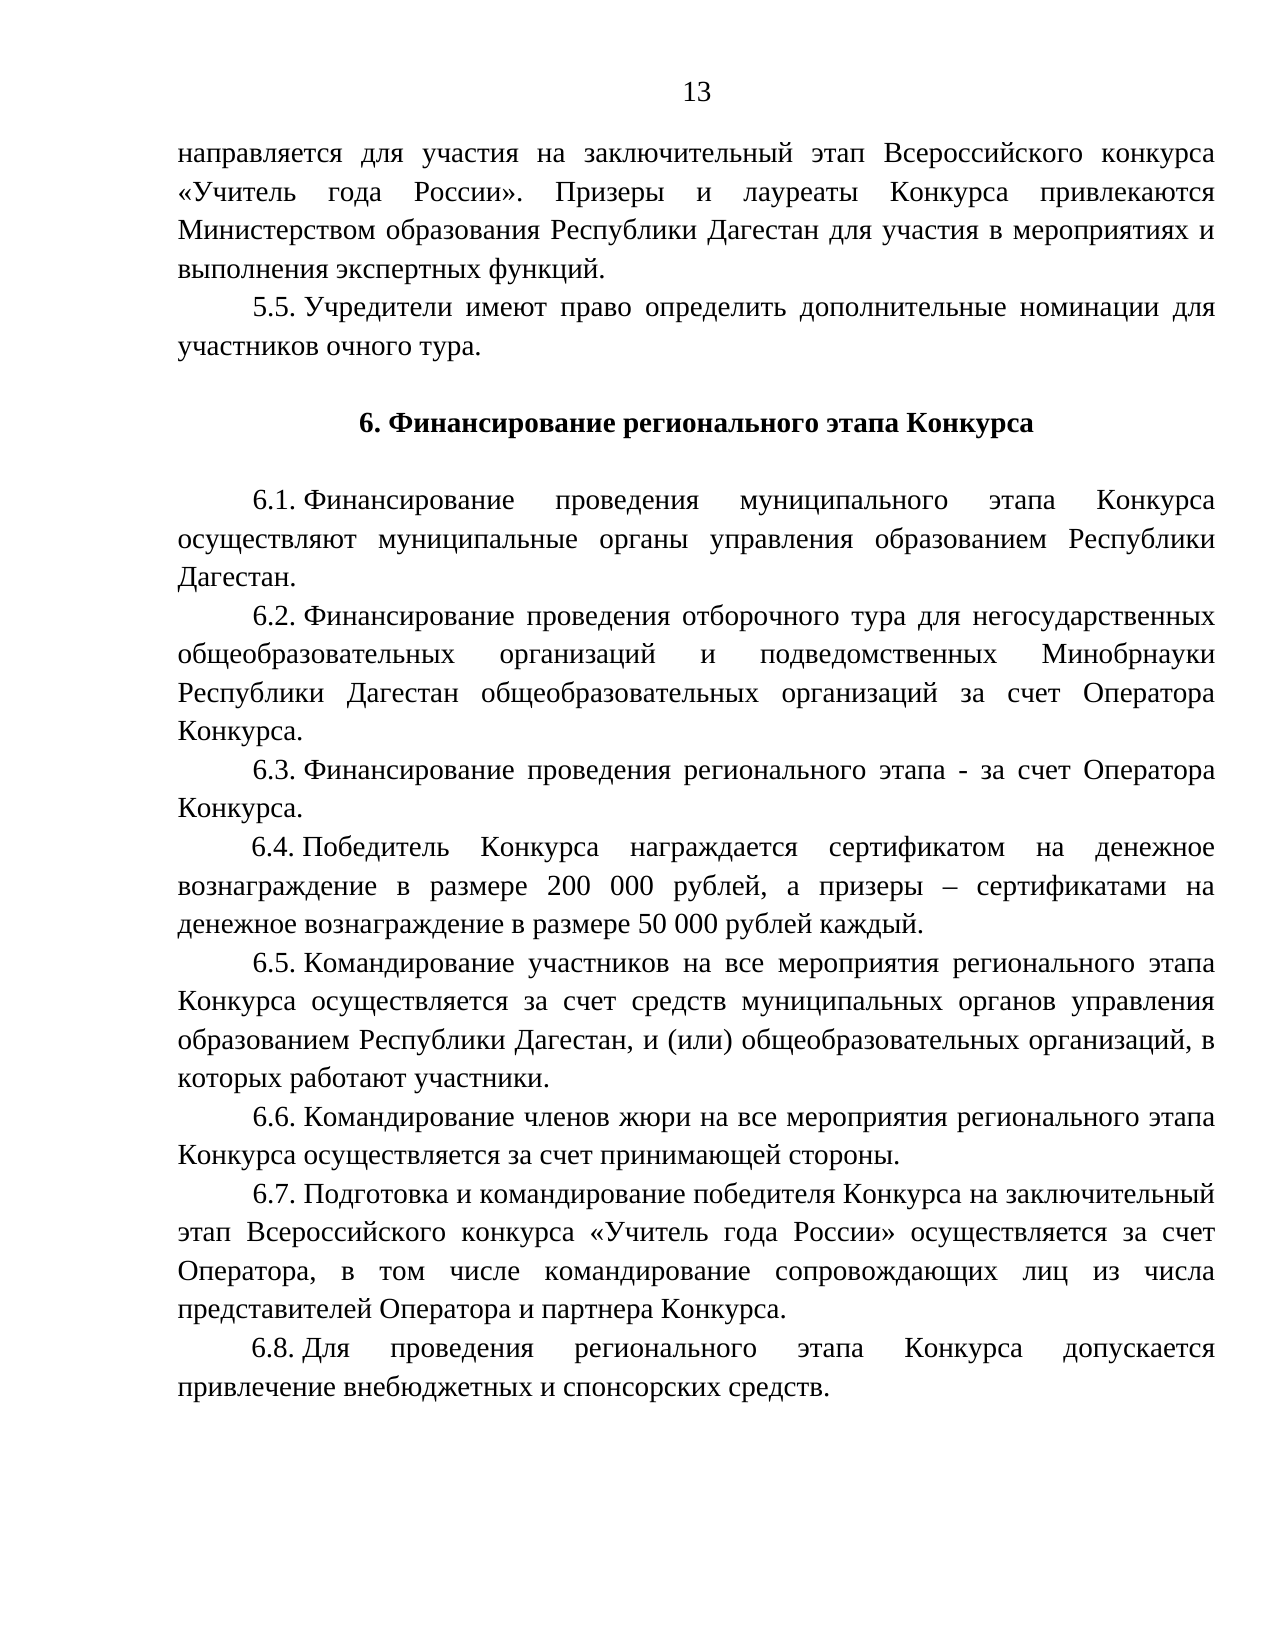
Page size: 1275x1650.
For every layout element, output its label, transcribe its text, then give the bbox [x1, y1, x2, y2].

list Командирование участников на все мероприятия регионального этапа Конкурса осуществляется за счет средств муниципальных органов управления образованием Республики Дагестан, и (или) общеобразовательных организаций, в которых работают участники. [177, 945, 1216, 1094]
list Для проведения регионального этапа Конкурса допускается привлечение внебюджетных и спонсорских средств. [177, 1330, 1216, 1402]
list Финансирование проведения регионального этапа - за счет Оператора Конкурса. [177, 752, 1216, 824]
list Финансирование проведения отборочного тура для негосударственных общеобразовательных организаций и подведомственных Минобрнауки Республики Дагестан общеобразовательных организаций за счет Оператора Конкурса. [177, 598, 1216, 747]
list Победитель Конкурса награждается сертификатом на денежное вознаграждение в размере 200 000 рублей, а призеры – сертификатами на денежное вознаграждение в размере 50 000 рублей каждый. [177, 829, 1216, 940]
list Командирование членов жюри на все мероприятия регионального этапа Конкурса осуществляется за счет принимающей стороны. [177, 1099, 1216, 1171]
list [177, 135, 1216, 284]
list Учредители имеют право определить дополнительные номинации для участников очного тура. [177, 289, 1216, 362]
list Финансирование проведения муниципального этапа Конкурса осуществляют муниципальные органы управления образованием Республики Дагестан. [177, 482, 1216, 593]
list Подготовка и командирование победителя Конкурса на заключительный этап Всероссийского конкурса «Учитель года России» осуществляется за счет Оператора, в том числе командирование сопровождающих лиц из числа представителей Оператора и партнера Конкурса. [177, 1176, 1216, 1325]
subtitle Финансирование регионального этапа Конкурса [177, 405, 1216, 439]
